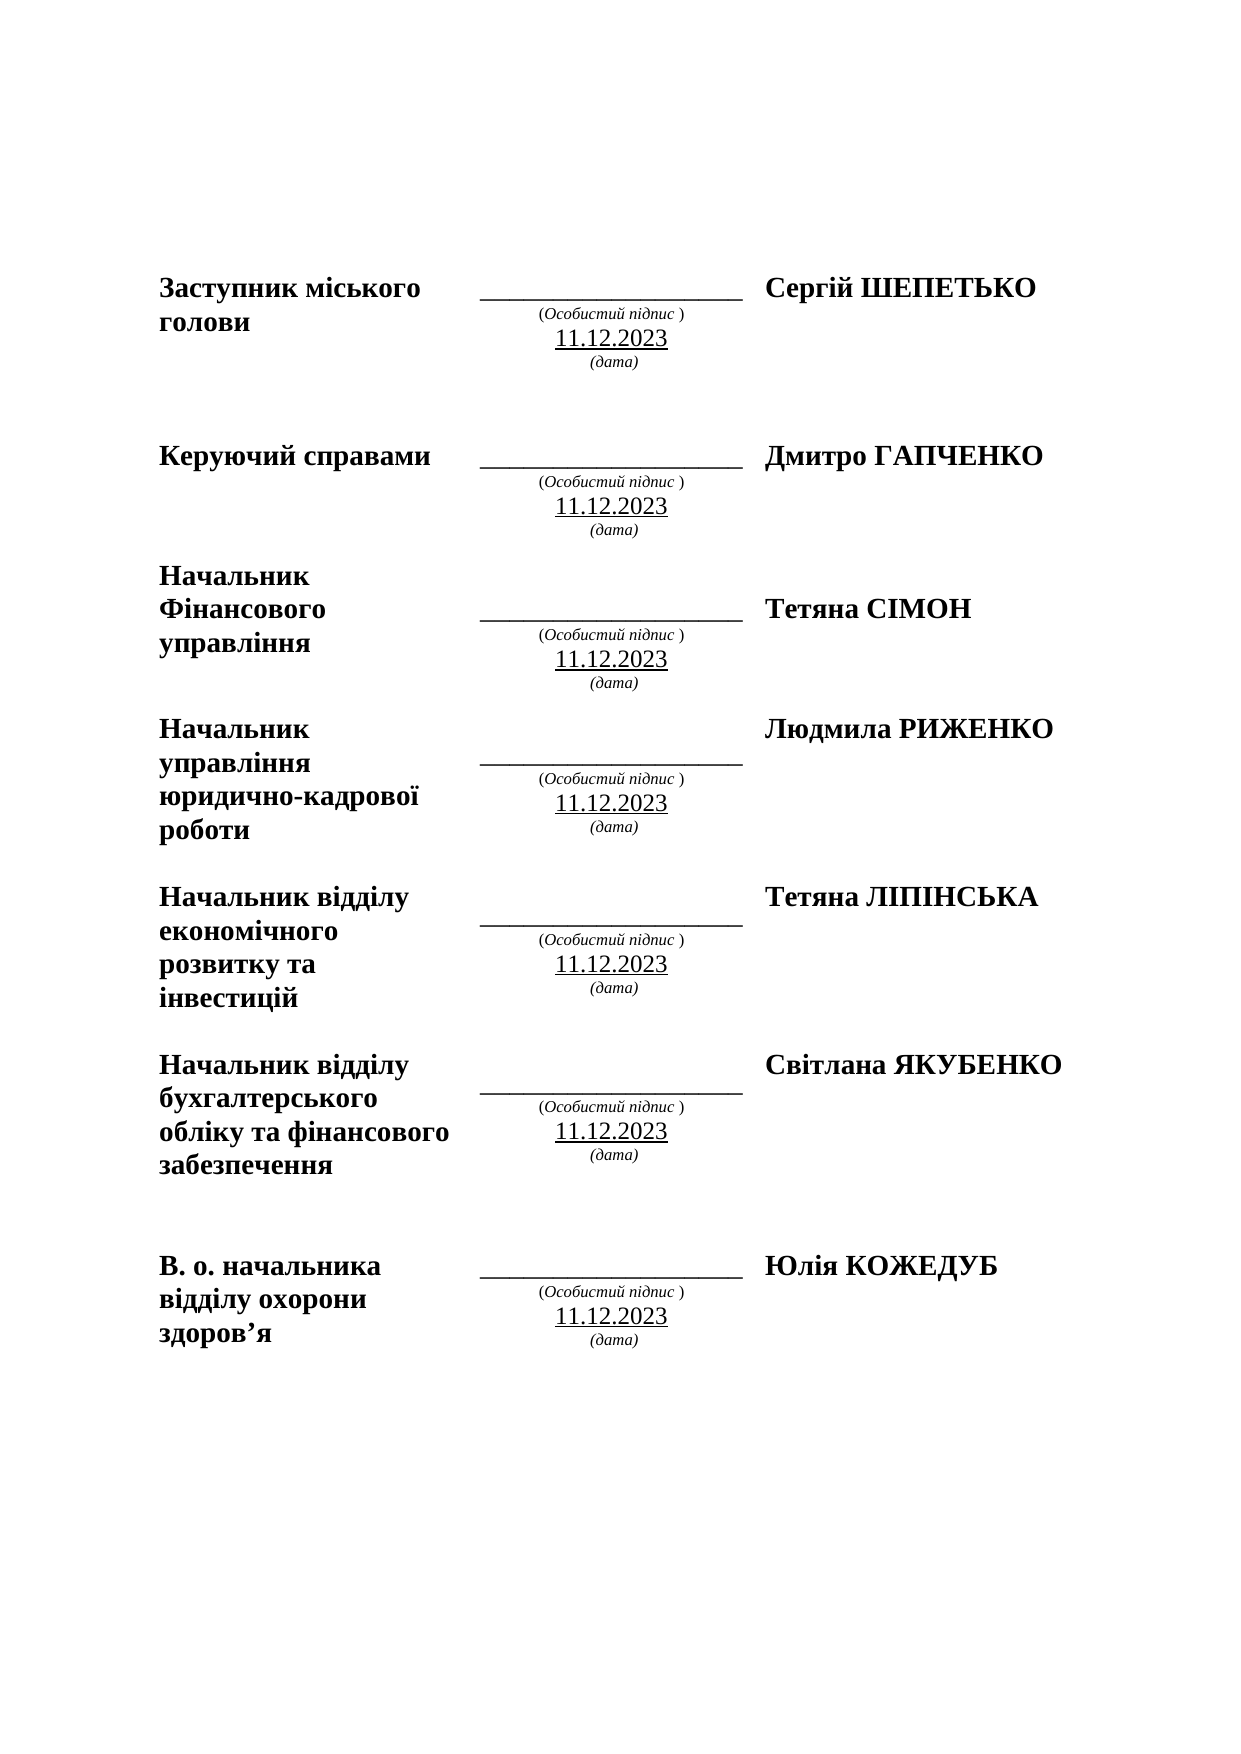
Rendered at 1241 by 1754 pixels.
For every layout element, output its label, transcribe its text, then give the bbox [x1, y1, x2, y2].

table_cell Юлія КОЖЕДУБ [754, 1215, 1148, 1368]
table_cell __________________ (Особистий підпис ) 11.12.2023 (дата) [469, 1215, 754, 1368]
table_cell Тетяна СІМОН [754, 558, 1148, 711]
table_cell Начальник Фінансового управління [148, 558, 469, 711]
table_header Сергій ШЕПЕТЬКО [754, 204, 1148, 405]
table_cell Тетяна ЛІПІНСЬКА [754, 879, 1148, 1047]
table_cell Людмила РИЖЕНКО [754, 711, 1148, 879]
table_cell __________________ (Особистий підпис ) 11.12.2023 (дата) [469, 558, 754, 711]
table_header __________________ (Особистий підпис ) 11.12.2023 (дата) [469, 204, 754, 405]
table_cell Дмитро ГАПЧЕНКО [754, 405, 1148, 558]
table_cell Начальник відділу економічного розвитку та інвестицій [148, 879, 469, 1047]
table_header Заступник міського голови [148, 204, 469, 405]
table_cell В. о. начальника відділу охорони здоров’я [148, 1215, 469, 1368]
table_cell __________________ (Особистий підпис ) 11.12.2023 (дата) [469, 405, 754, 558]
table_cell Світлана ЯКУБЕНКО [754, 1047, 1148, 1214]
table_cell __________________ (Особистий підпис ) 11.12.2023 (дата) [469, 1047, 754, 1214]
table_cell Начальник відділу бухгалтерського обліку та фінансового забезпечення [148, 1047, 469, 1214]
table_cell Керуючий справами [148, 405, 469, 558]
table_cell __________________ (Особистий підпис ) 11.12.2023 (дата) [469, 879, 754, 1047]
table_cell Начальник управління юридично-кадрової роботи [148, 711, 469, 879]
table_cell __________________ (Особистий підпис ) 11.12.2023 (дата) [469, 711, 754, 879]
